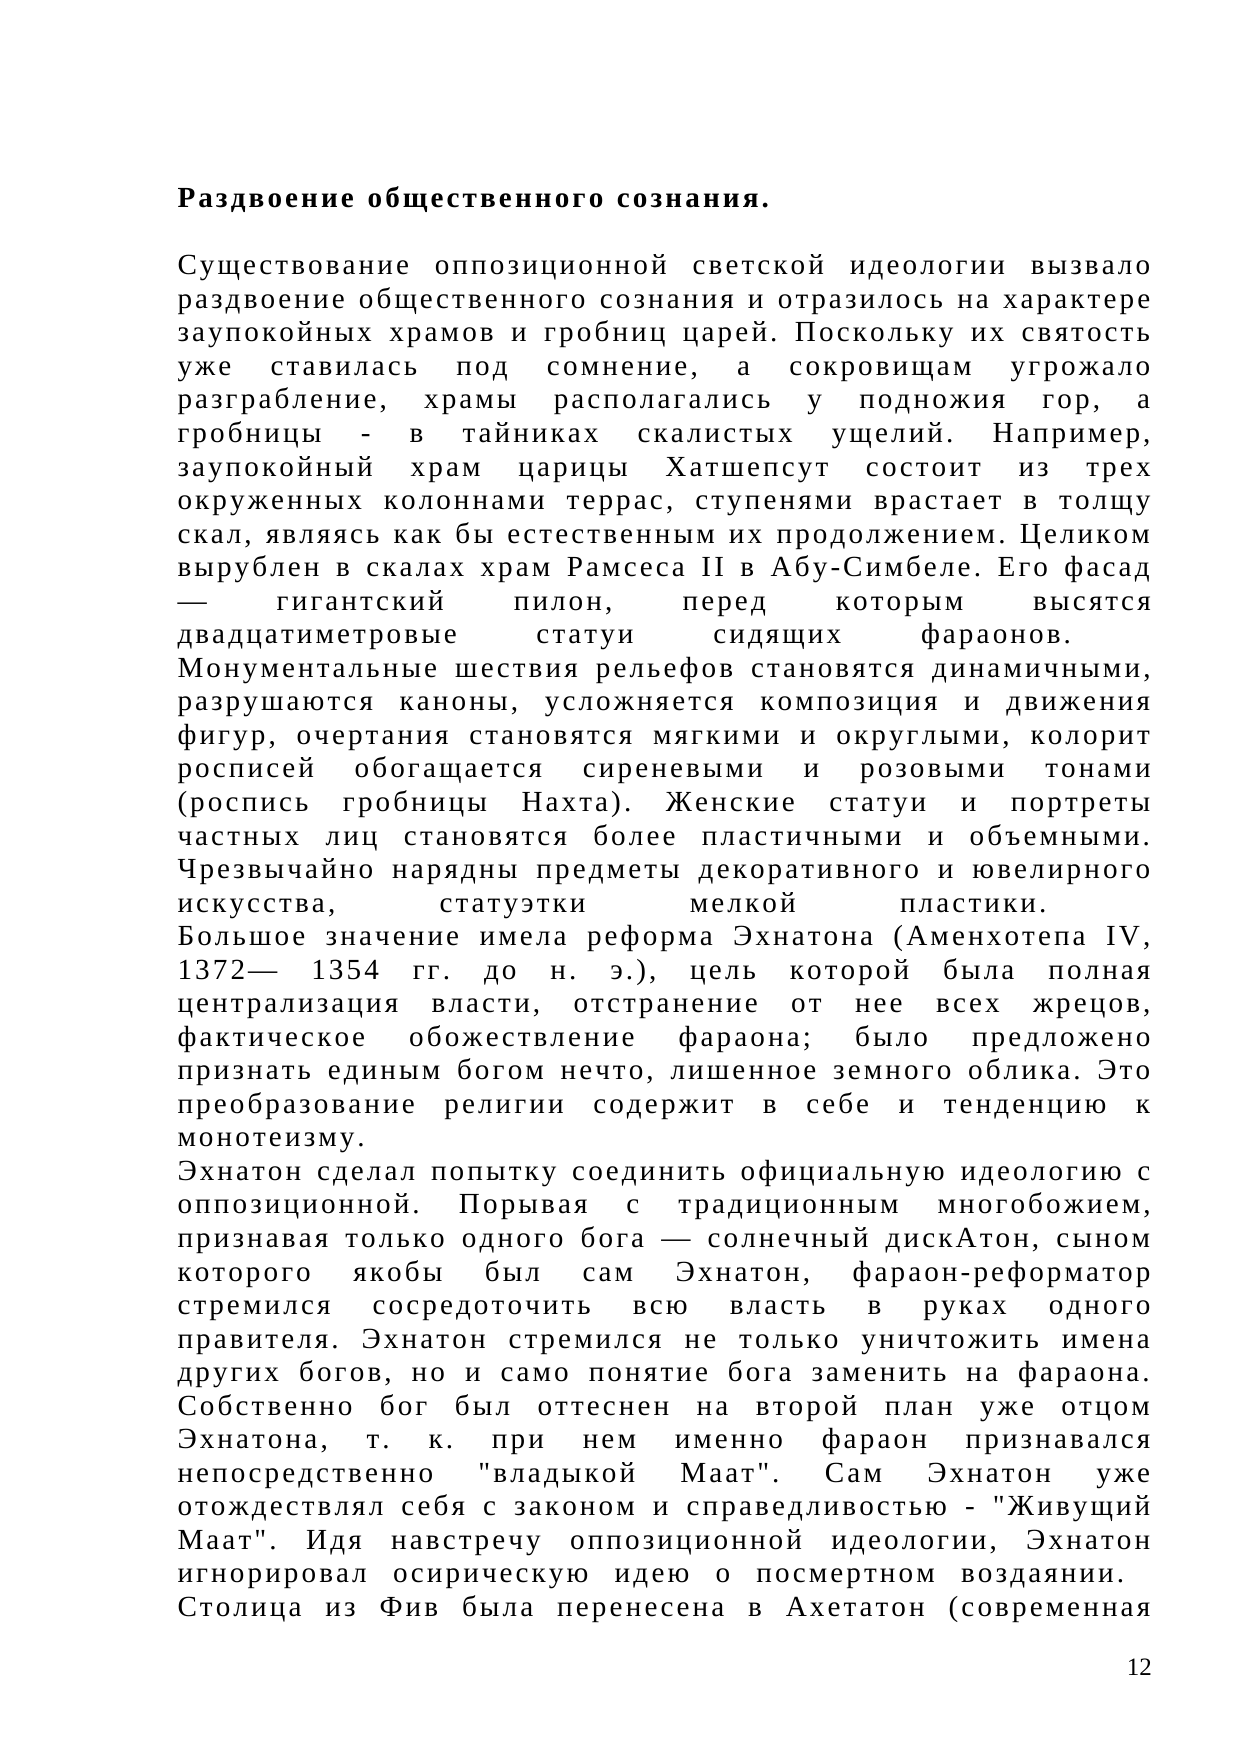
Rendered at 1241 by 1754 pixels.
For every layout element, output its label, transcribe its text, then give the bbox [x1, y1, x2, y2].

text Раздвоение общественного сознания. [177, 180, 1152, 214]
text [177, 214, 1152, 1623]
